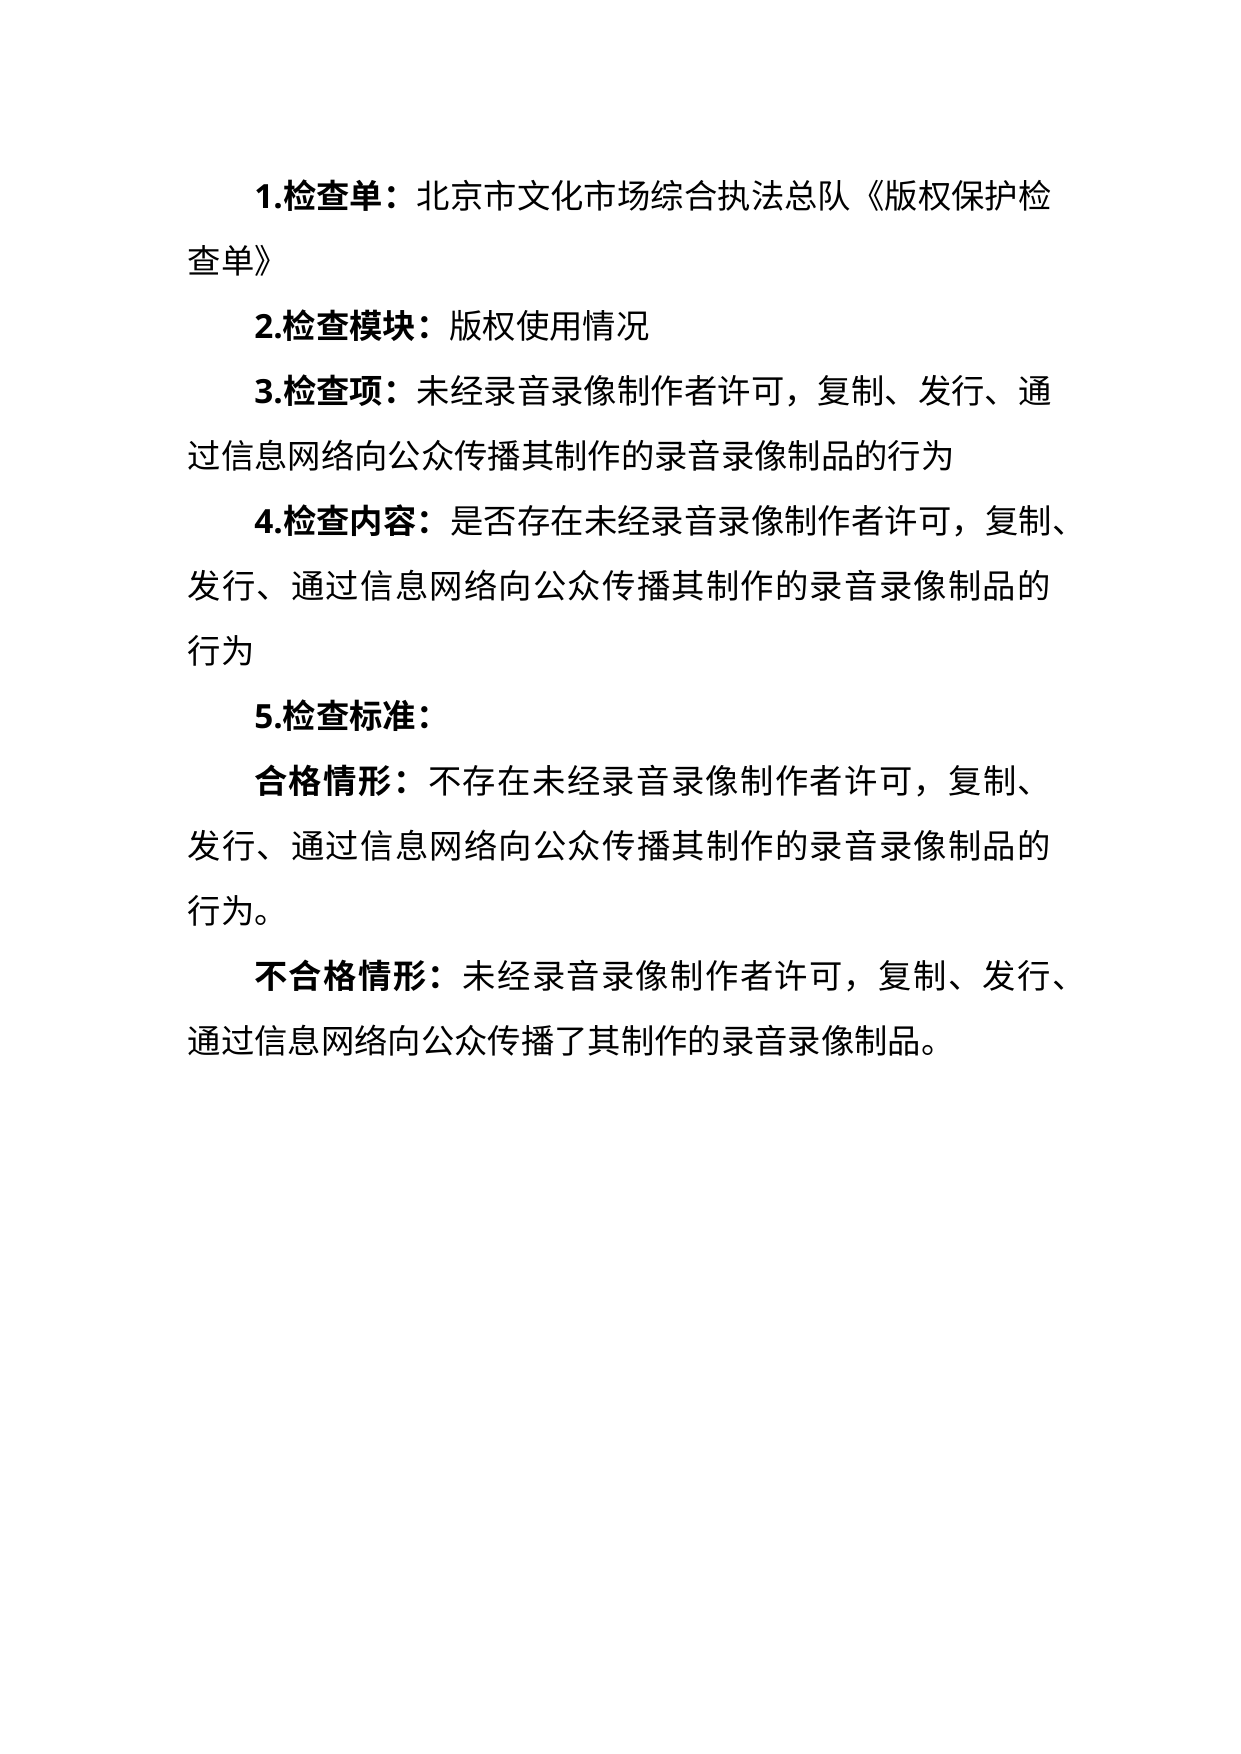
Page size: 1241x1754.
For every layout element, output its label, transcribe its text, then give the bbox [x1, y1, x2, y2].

text 2.检查模块：版权使用情况 [187, 292, 1053, 357]
text 不合格情形：未经录音录像制作者许可，复制、发行、通过信息网络向公众传播了其制作的录音录像制品。 [187, 942, 1053, 1072]
text 5.检查标准： [187, 682, 1053, 747]
text 3.检查项：未经录音录像制作者许可，复制、发行、通过信息网络向公众传播其制作的录音录像制品的行为 [187, 357, 1053, 487]
text 合格情形：不存在未经录音录像制作者许可，复制、发行、通过信息网络向公众传播其制作的录音录像制品的行为。 [187, 747, 1053, 942]
text 1.检查单：北京市文化市场综合执法总队《版权保护检查单》 [187, 162, 1053, 292]
text 4.检查内容：是否存在未经录音录像制作者许可，复制、发行、通过信息网络向公众传播其制作的录音录像制品的行为 [187, 487, 1053, 682]
